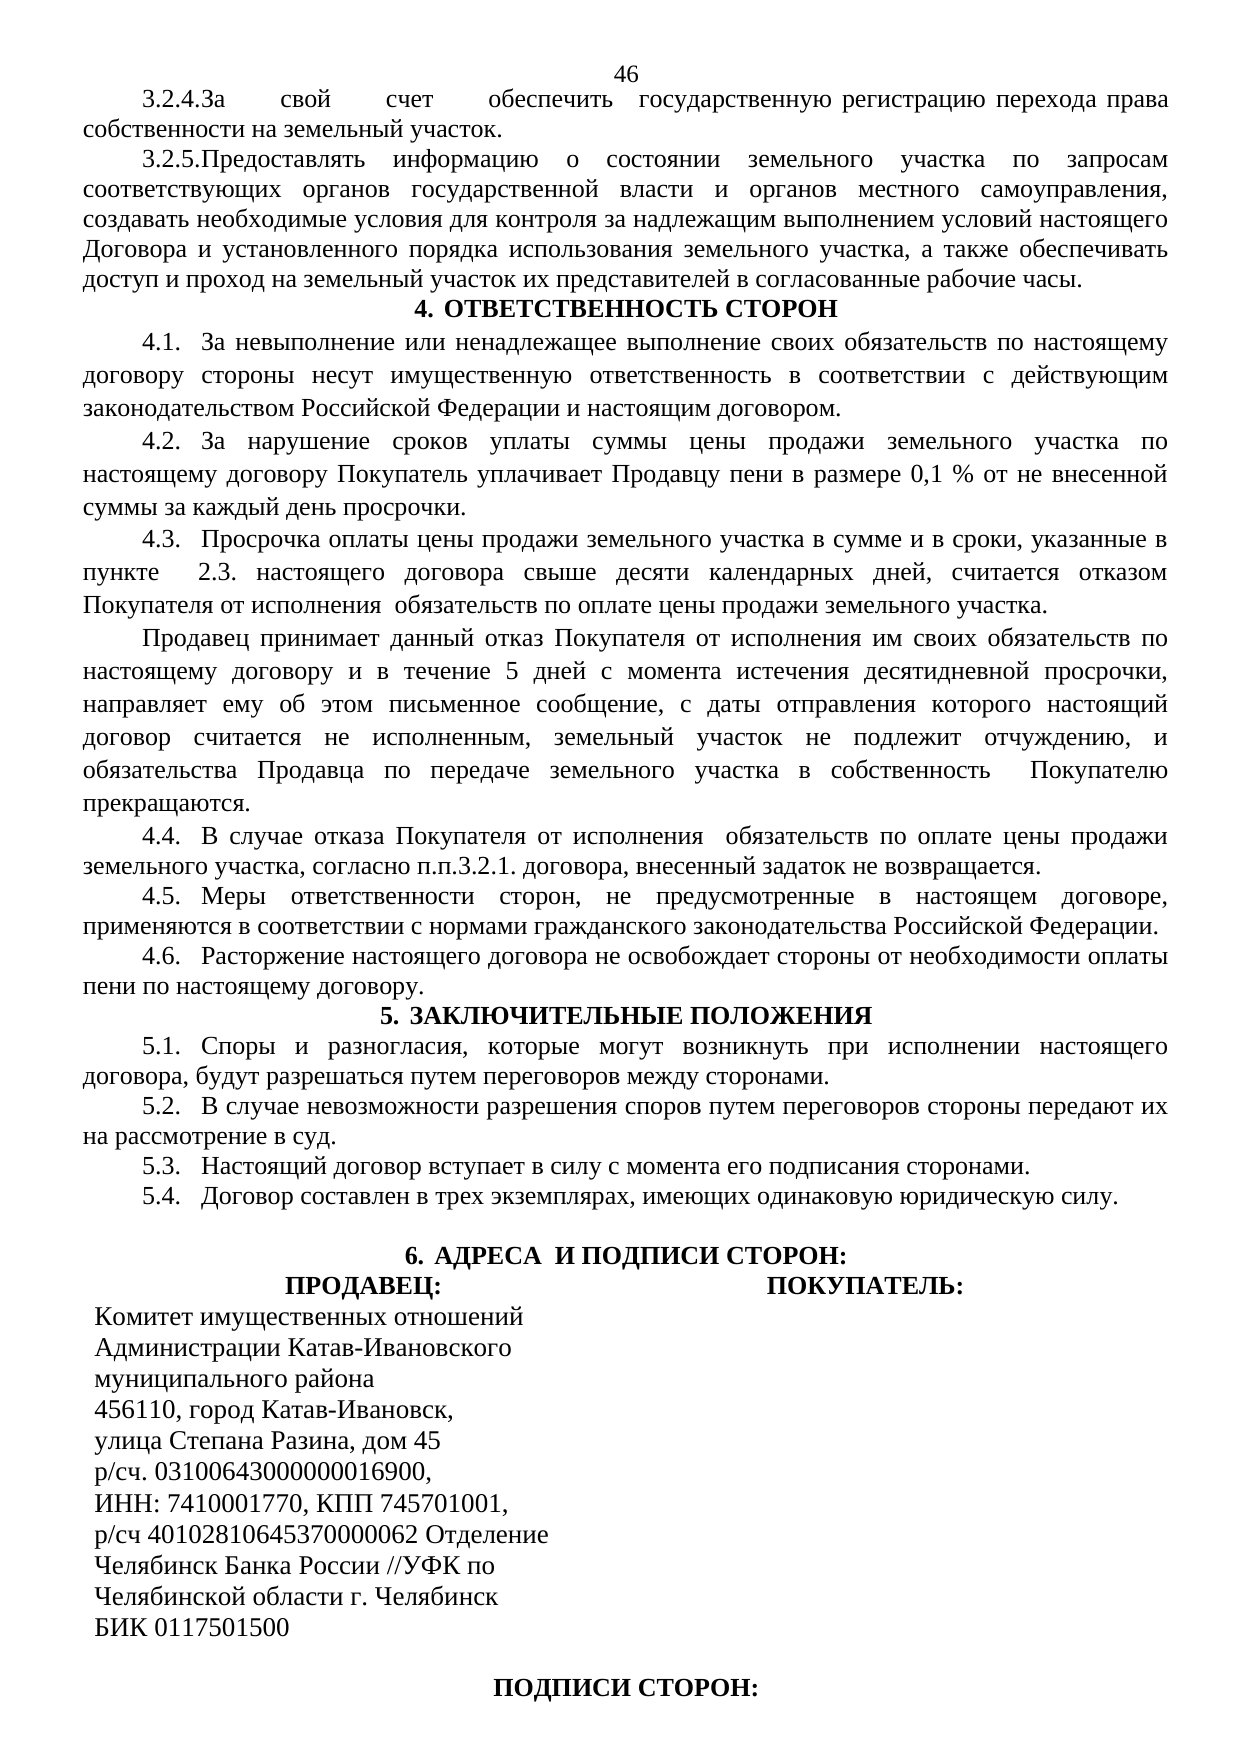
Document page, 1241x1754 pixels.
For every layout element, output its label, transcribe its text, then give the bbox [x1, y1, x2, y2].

list За нарушение сроков уплаты суммы цены продажи земельного участка по настоящему договору Покупатель уплачивает Продавцу пени в размере 0,1 % от не внесенной суммы за каждый день просрочки. [83, 425, 1169, 521]
list За невыполнение или ненадлежащее выполнение своих обязательств по настоящему договору стороны несут имущественную ответственность в соответствии с действующим законодательством Российской Федерации и настоящим договором. [83, 326, 1169, 422]
list Расторжение настоящего договора не освобождает стороны от необходимости оплаты пени по настоящему договору. [83, 940, 1169, 1000]
list Ответственность сторон [83, 293, 1169, 323]
table_header ПРОДАВЕЦ: Комитет имущественных отношений Администрации Катав-Ивановского муниципального района 456110, город Катав-Ивановск, улица Степана Разина, дом 45 р/сч. 03100643000000016900, ИНН: 7410001770, КПП 745701001, р/сч 40102810645370000062 Отделение Челябинск Банка России //УФК по Челябинской области г. Челябинск БИК 0117501500 [83, 1270, 644, 1642]
text Продавец принимает данный отказ Покупателя от исполнения им своих обязательств по настоящему договору и в течение 5 дней с момента истечения десятидневной просрочки, направляет ему об этом письменное сообщение, с даты отправления которого настоящий договор считается не исполненным, земельный участок не подлежит отчуждению, и обязательства Продавца по передаче земельного участка в собственность Покупателю прекращаются. [83, 622, 1169, 817]
list Предоставлять информацию о состоянии земельного участка по запросам соответствующих органов государственной власти и органов местного самоуправления, создавать необходимые условия для контроля за надлежащим выполнением условий настоящего Договора и установленного порядка использования земельного участка, а также обеспечивать доступ и проход на земельный участок их представителей в согласованные рабочие часы. [83, 143, 1169, 293]
list В случае невозможности разрешения споров путем переговоров стороны передают их на рассмотрение в суд. [83, 1090, 1169, 1150]
list Просрочка оплаты цены продажи земельного участка в сумме и в сроки, указанные в пункте 2.3. настоящего договора свыше десяти календарных дней, считается отказом Покупателя от исполнения обязательств по оплате цены продажи земельного участка. [83, 523, 1169, 619]
list За свой счет обеспечить государственную регистрацию перехода права собственности на земельный участок. [83, 83, 1169, 143]
table_header ПОКУПАТЕЛЬ: [644, 1270, 1087, 1642]
list Настоящий договор вступает в силу с момента его подписания сторонами. [83, 1150, 1169, 1180]
list Договор составлен в трех экземплярах, имеющих одинаковую юридическую силу. [83, 1180, 1169, 1210]
list Споры и разногласия, которые могут возникнуть при исполнении настоящего договора, будут разрешаться путем переговоров между сторонами. [83, 1030, 1169, 1090]
list Меры ответственности сторон, не предусмотренные в настоящем договоре, применяются в соответствии с нормами гражданского законодательства Российской Федерации. [83, 880, 1169, 940]
text ПОДПИСИ СТОРОН: [83, 1672, 1169, 1702]
list В случае отказа Покупателя от исполнения обязательств по оплате цены продажи земельного участка, согласно п.п.3.2.1. договора, внесенный задаток не возвращается. [83, 820, 1169, 880]
list Адреса и подписи сторон: [83, 1240, 1169, 1270]
list Заключительные положения [83, 1000, 1169, 1030]
